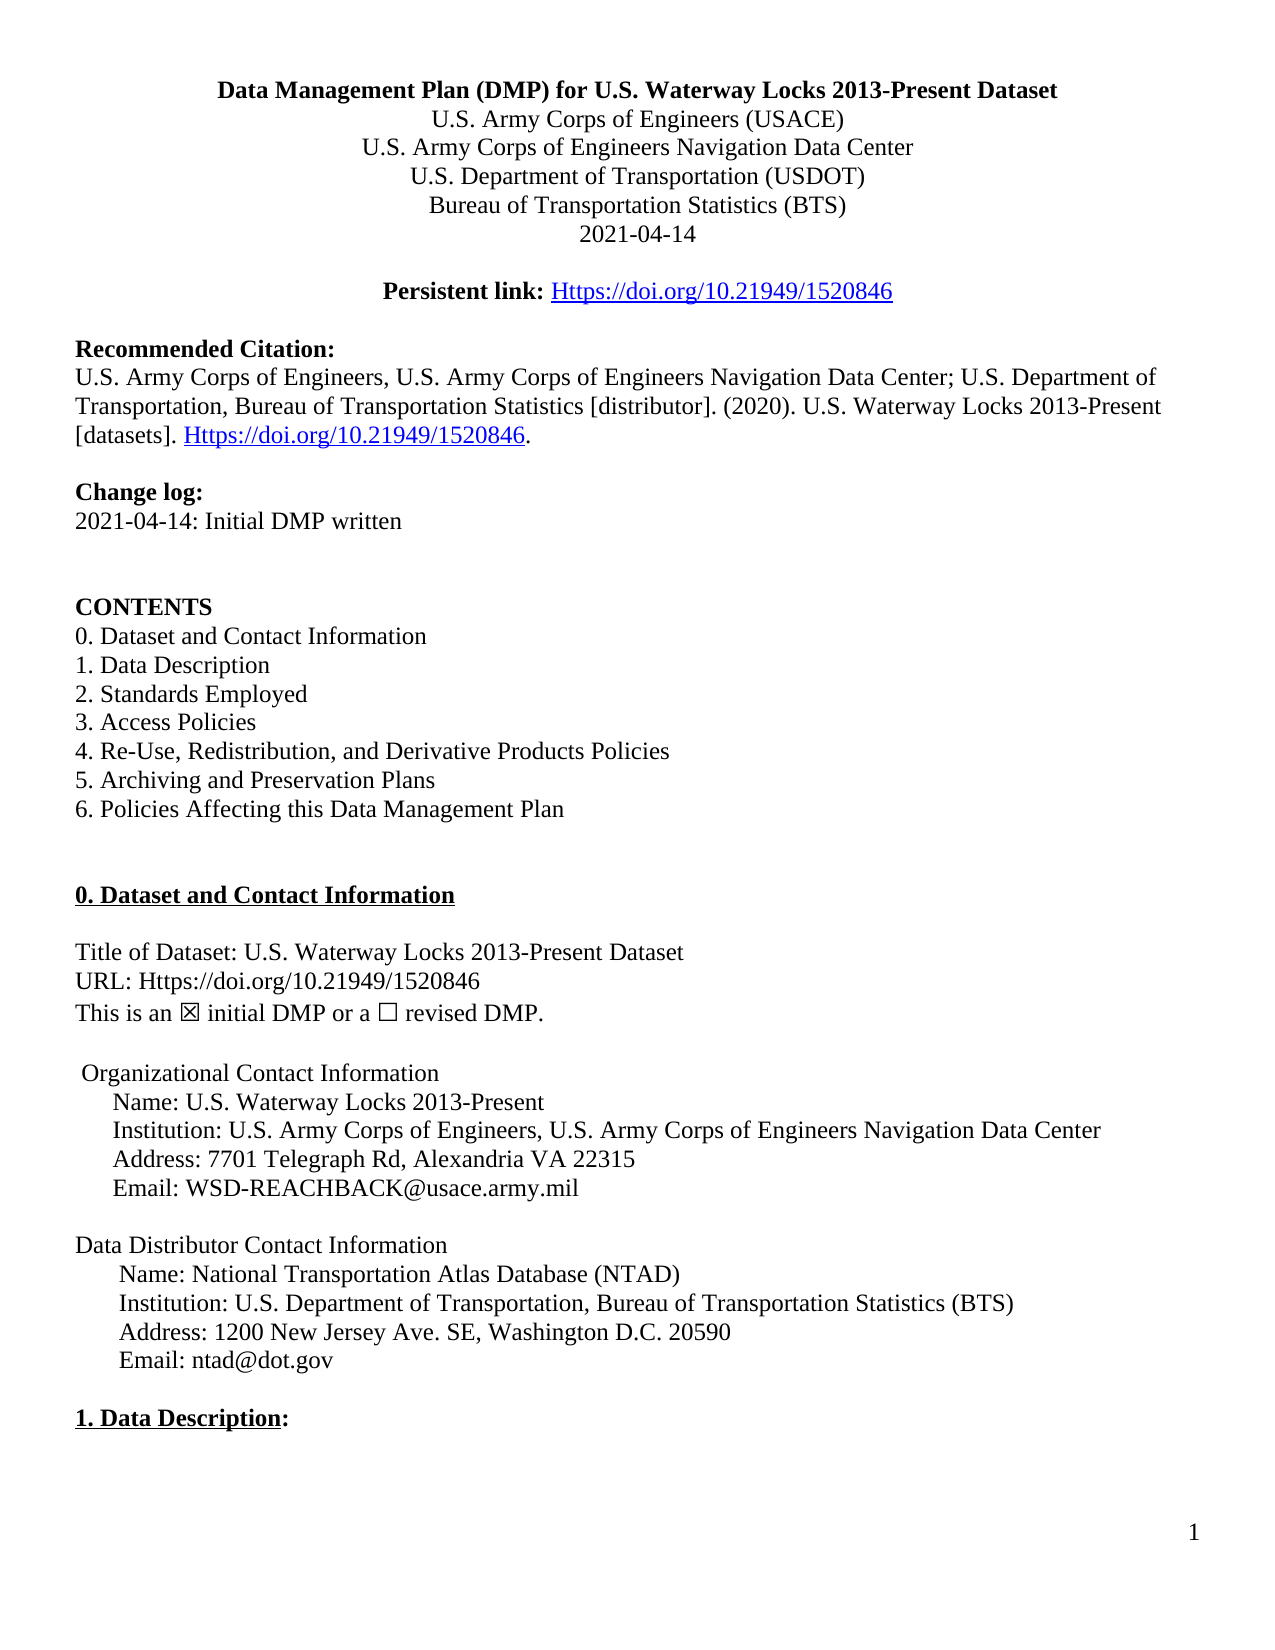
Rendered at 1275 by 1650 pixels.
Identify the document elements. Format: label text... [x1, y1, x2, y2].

text Organizational Contact Information [75, 1058, 1200, 1087]
text 4. Re-Use, Redistribution, and Derivative Products Policies [75, 736, 1200, 765]
text 2021-04-14 [75, 219, 1200, 247]
text U.S. Army Corps of Engineers Navigation Data Center [75, 132, 1200, 161]
text Data Distributor Contact Information [75, 1230, 1200, 1259]
text Recommended Citation: [75, 334, 1200, 362]
text 3. Access Policies [75, 707, 1200, 736]
text Persistent link: Https://doi.org/10.21949/1520846 [75, 276, 1200, 305]
text Bureau of Transportation Statistics (BTS) [75, 190, 1200, 219]
text Name: National Transportation Atlas Database (NTAD) [75, 1259, 1200, 1288]
text Name: U.S. Waterway Locks 2013-Present [75, 1087, 1200, 1115]
text U.S. Army Corps of Engineers (USACE) [75, 104, 1200, 132]
text CONTENTS [75, 592, 1200, 621]
text 6. Policies Affecting this Data Management Plan [75, 794, 1200, 822]
text Institution: U.S. Army Corps of Engineers, U.S. Army Corps of Engineers Navigation Data Center [75, 1115, 1200, 1144]
text Address: 1200 New Jersey Ave. SE, Washington D.C. 20590 [75, 1317, 1200, 1345]
text 5. Archiving and Preservation Plans [75, 765, 1200, 794]
text Title of Dataset: [75, 937, 1200, 966]
text Address: 7701 Telegraph Rd, Alexandria VA 22315 [75, 1144, 1200, 1173]
text 0. Dataset and Contact Information [75, 621, 1200, 650]
text U.S. Army Corps of Engineers, U.S. Army Corps of Engineers Navigation Data Center; U.S. Department of Transportation, Bureau of Transportation Statistics [distributor]. (2020). U.S. Waterway Locks 2013-Present [datasets]. Https://doi.org/10.21949/1520846. [75, 362, 1200, 449]
text Change log: [75, 477, 1200, 506]
text Email: ntad@dot.gov [75, 1345, 1200, 1374]
text Data Management Plan (DMP) for U.S. Waterway Locks 2013-Present Dataset [75, 75, 1200, 104]
text This is an initial DMP or a revised DMP. [75, 995, 1200, 1029]
text 1. Data Description: [75, 1403, 1200, 1432]
text Email: WSD-REACHBACK@usace.army.mil [75, 1173, 1200, 1202]
text 2. Standards Employed [75, 679, 1200, 707]
text 1. Data Description [75, 650, 1200, 679]
text U.S. Department of Transportation (USDOT) [75, 161, 1200, 190]
text 0. Dataset and Contact Information [75, 880, 1200, 909]
text Institution: U.S. Department of Transportation, Bureau of Transportation Statistics (BTS) [75, 1288, 1200, 1317]
text 2021-04-14: Initial DMP written [75, 506, 1200, 535]
text URL: [75, 966, 1200, 995]
